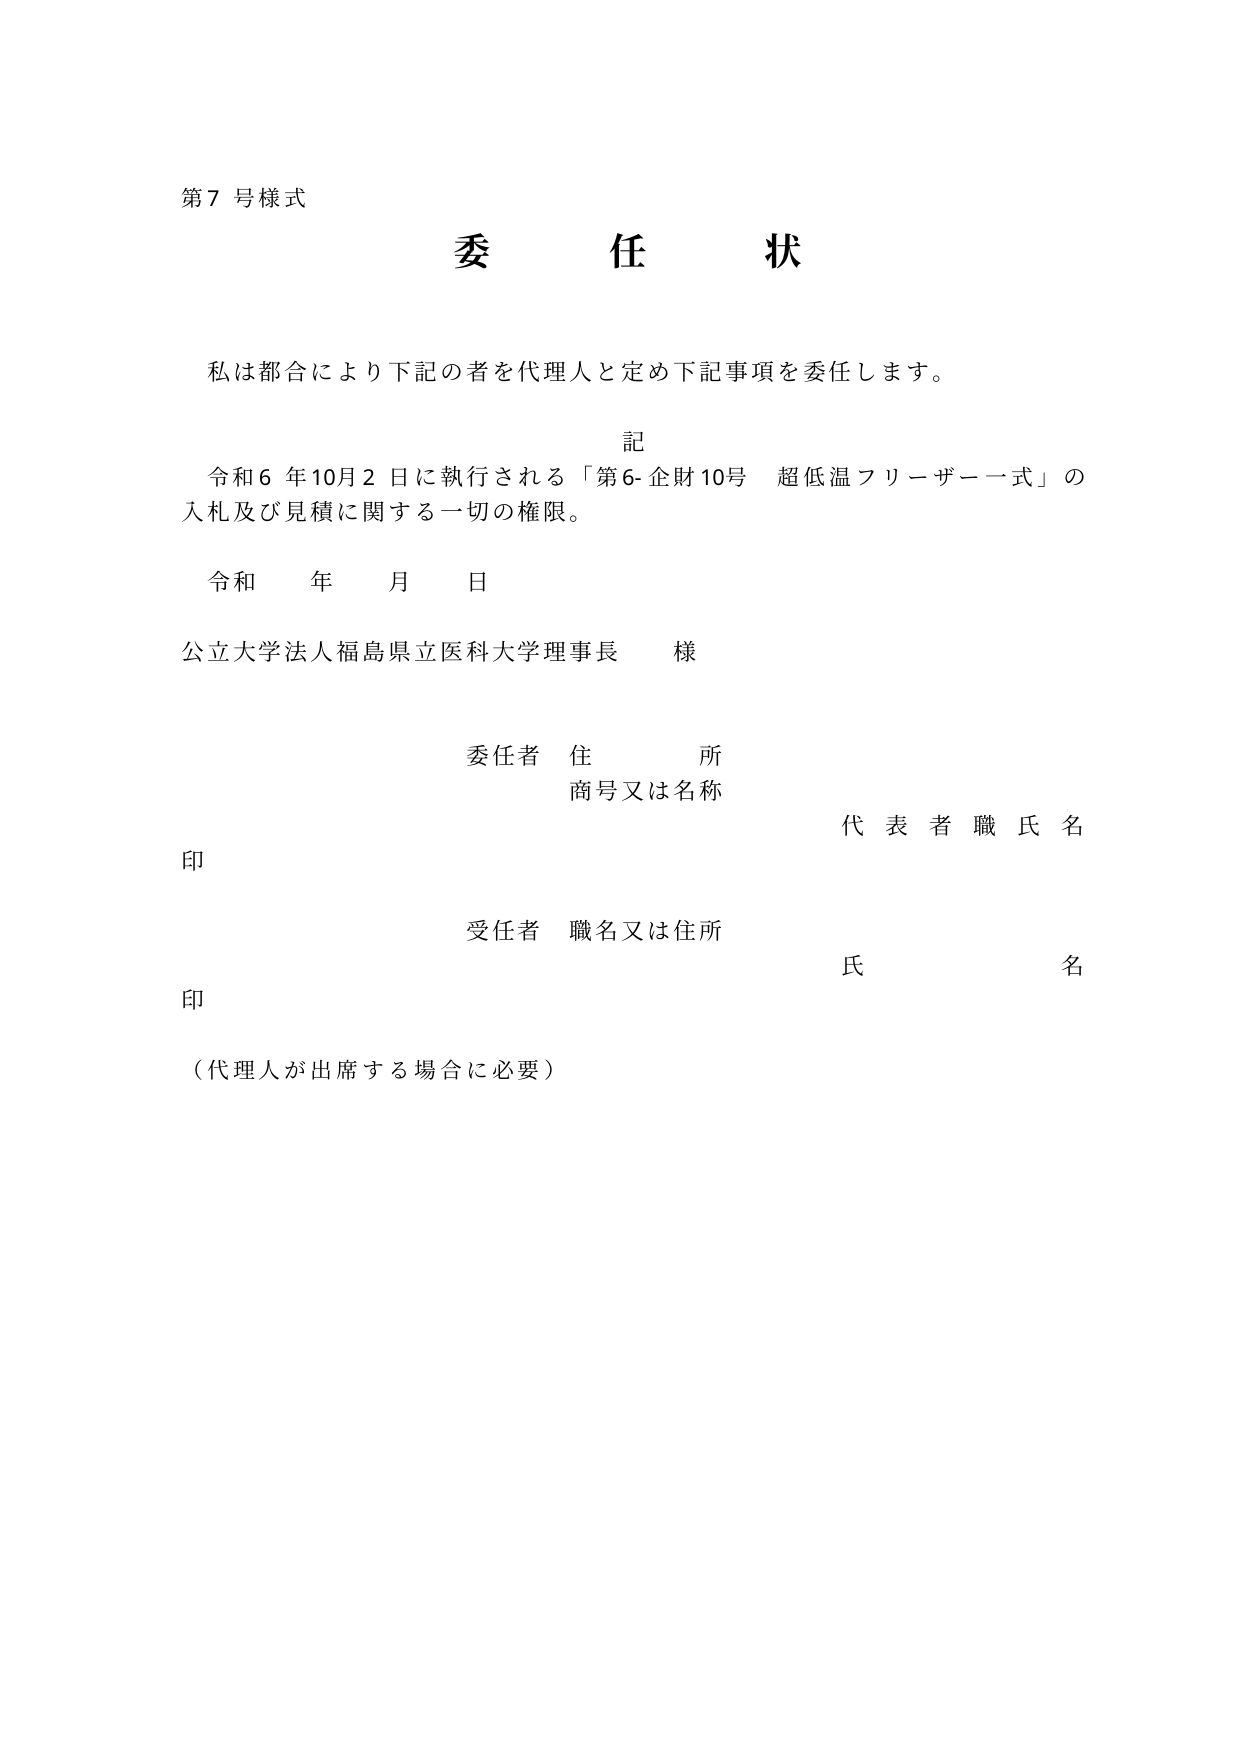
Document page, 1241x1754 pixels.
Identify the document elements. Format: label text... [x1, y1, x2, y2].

text （代理人が出席する場合に必要） [181, 1051, 1089, 1086]
text 第7号様式 [181, 179, 1089, 214]
subtitle 記 [181, 423, 1089, 458]
text 代表者職氏名 印 [181, 807, 1089, 877]
text 委任者 住 所 [181, 737, 1089, 772]
text 令和 年 月 日 [181, 563, 1089, 598]
text 氏 名 印 [181, 947, 1089, 1017]
text 商号又は名称 [181, 772, 1089, 807]
text 公立大学法人福島県立医科大学理事長 様 [181, 633, 1089, 668]
text 委 任 状 [181, 214, 1089, 284]
text 受任者 職名又は住所 [181, 912, 1089, 947]
text 令和6年10月2日に執行される「第6-企財10号 超低温フリーザー一式」の入札及び見積に関する一切の権限。 [181, 458, 1089, 528]
text 私は都合により下記の者を代理人と定め下記事項を委任します。 [181, 353, 1089, 388]
